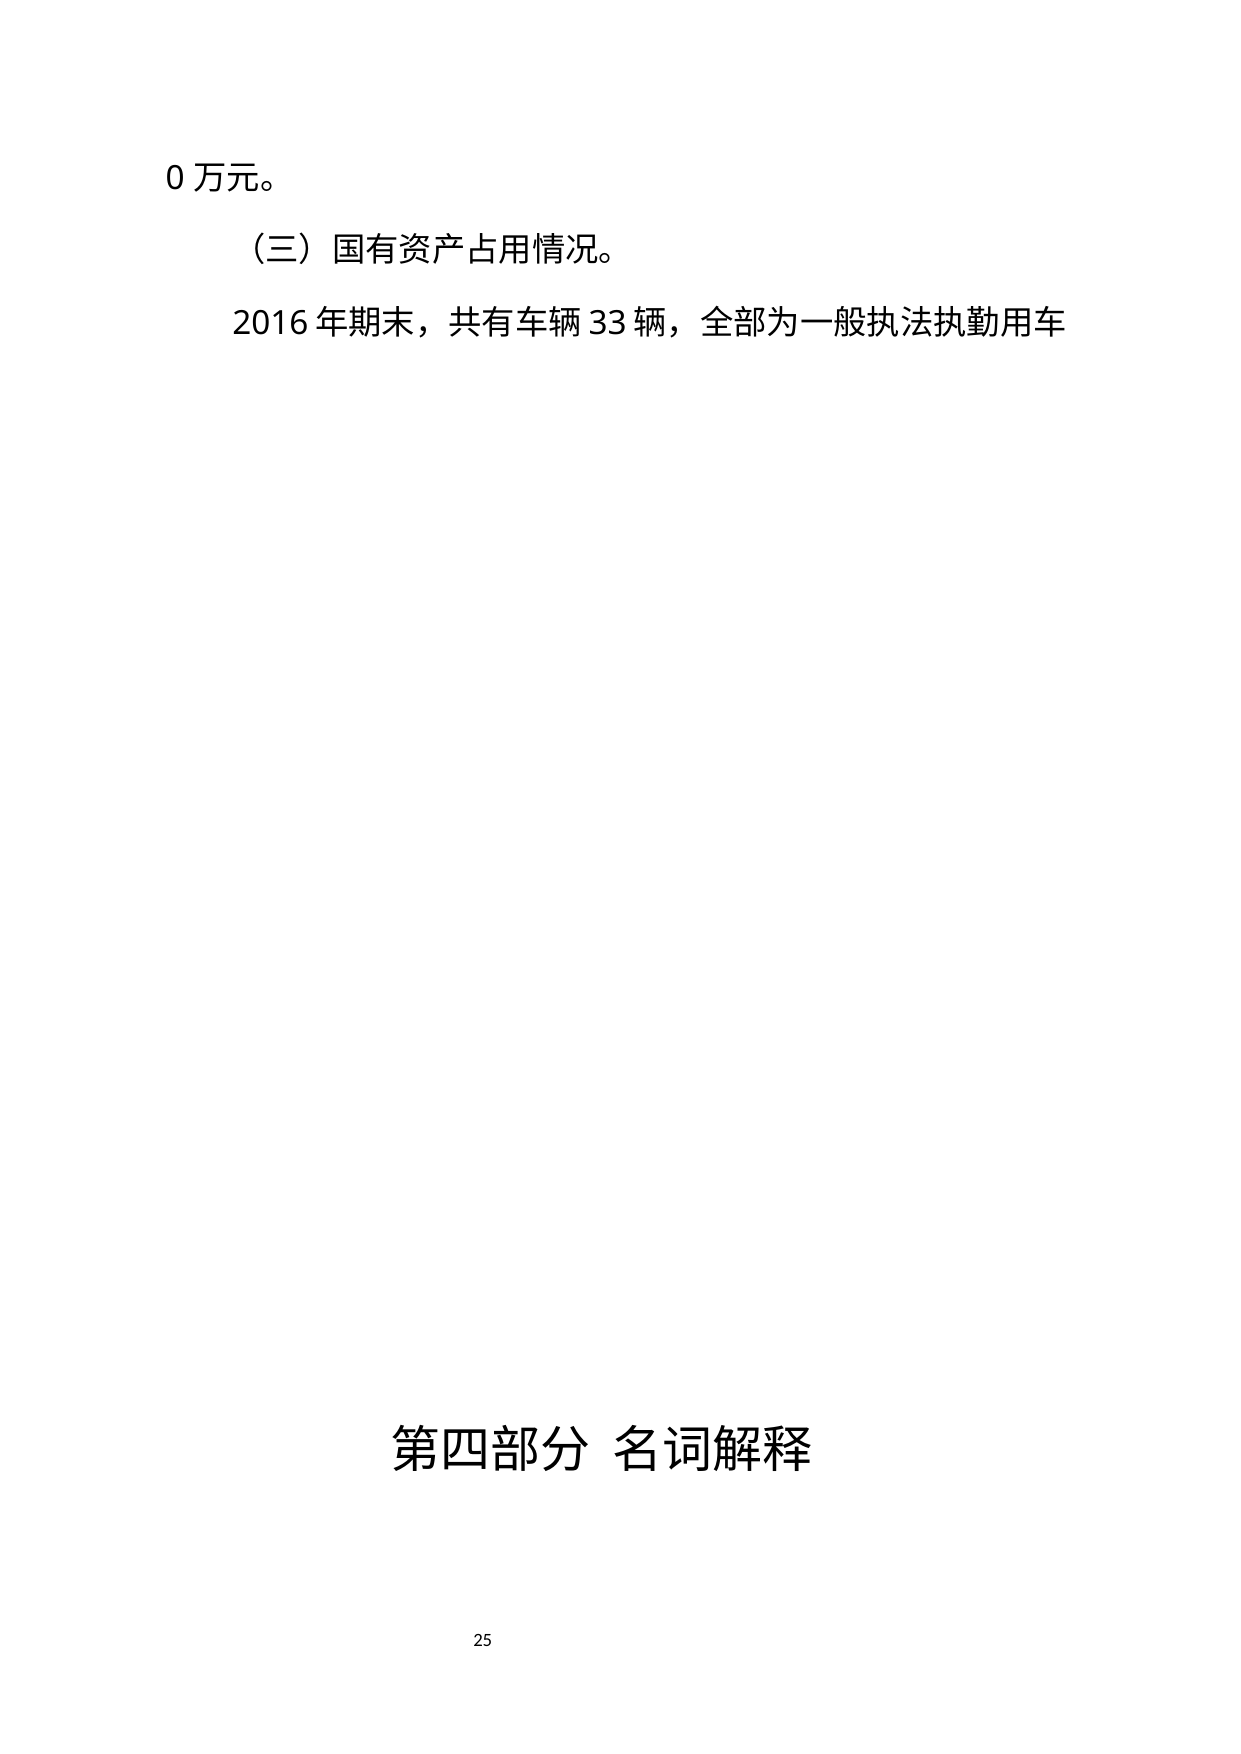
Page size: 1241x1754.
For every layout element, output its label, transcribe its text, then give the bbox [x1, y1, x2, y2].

text 2016年期末，共有车辆33辆，全部为一般执法执勤用车 [165, 295, 1081, 344]
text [165, 151, 1081, 199]
text 第四部分 名词解释 [165, 1396, 1081, 1495]
list 国有资产占用情况。 [165, 223, 1081, 271]
